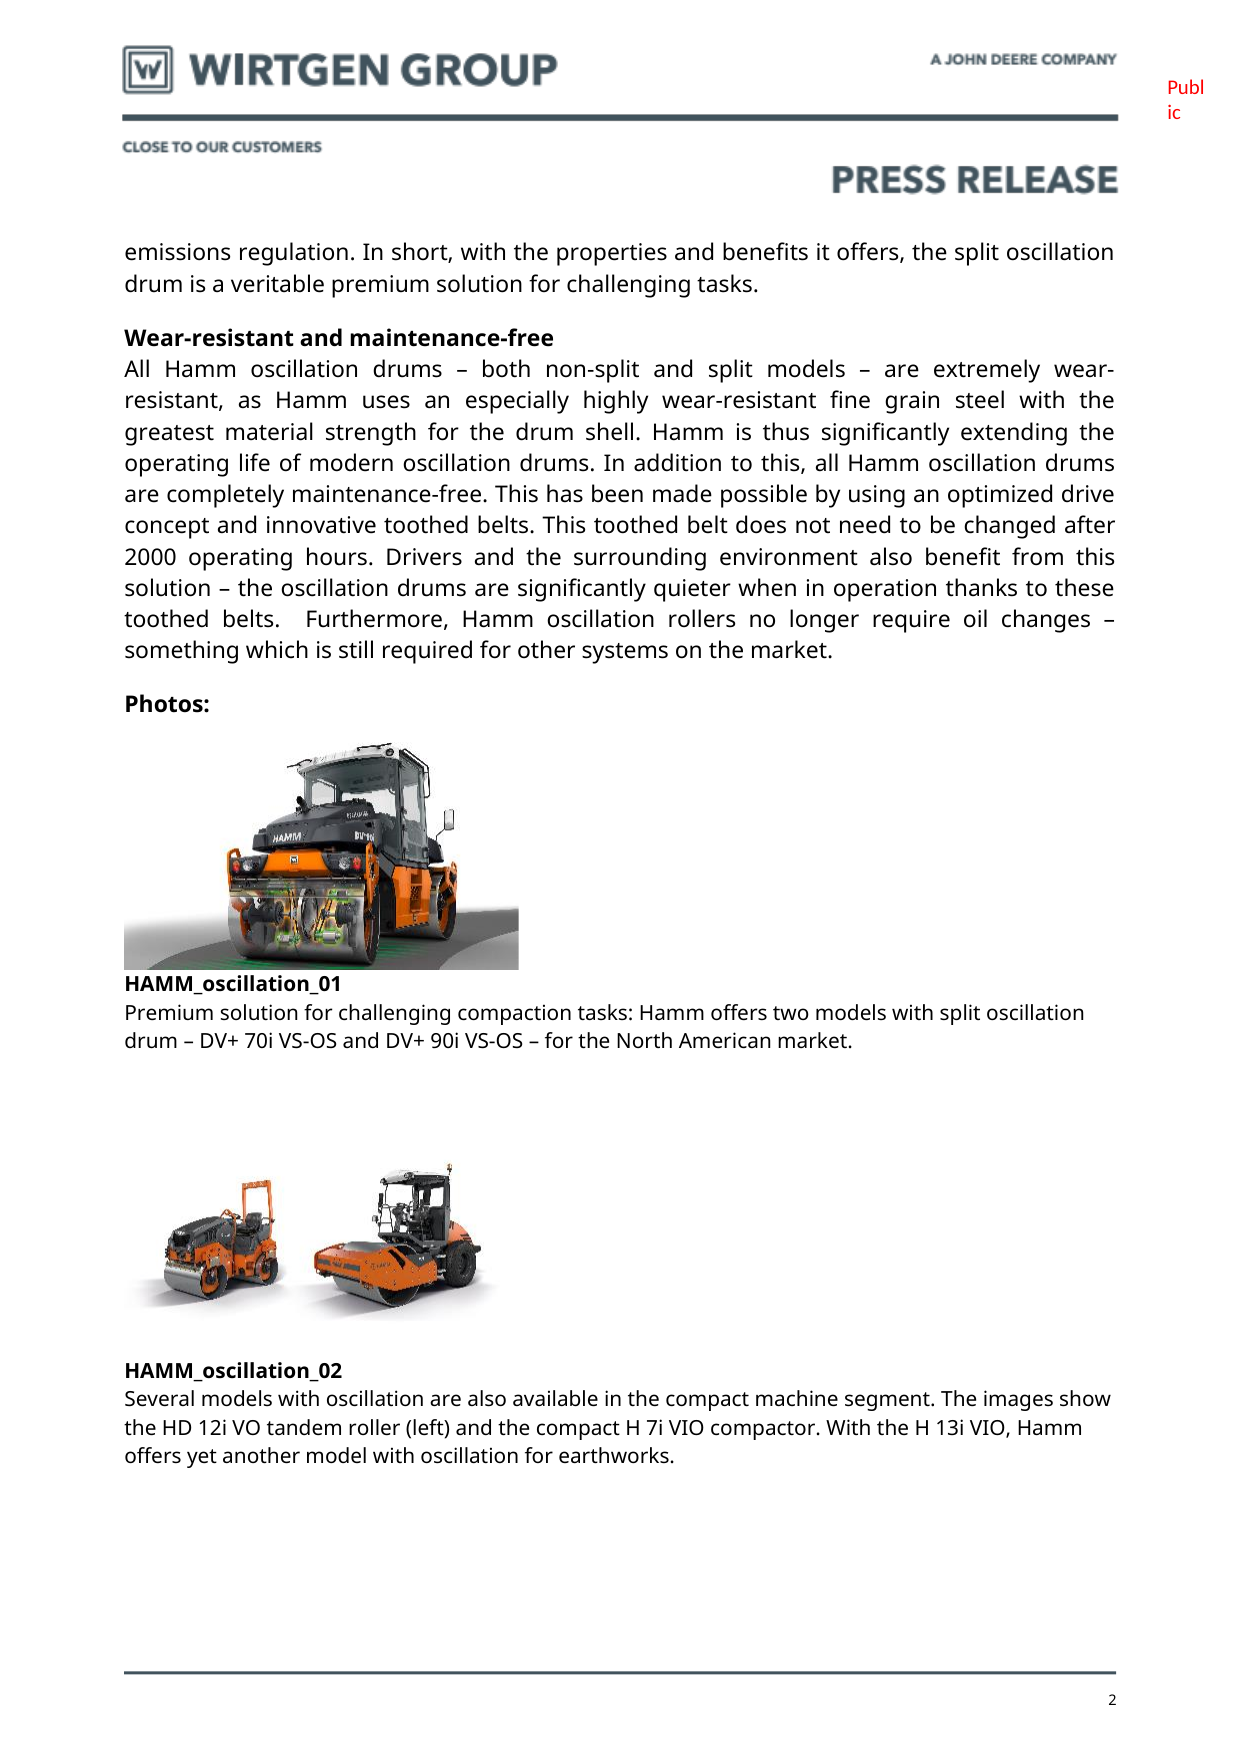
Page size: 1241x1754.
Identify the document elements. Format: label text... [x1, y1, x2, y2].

text Several models with oscillation are also available in the compact machine segment. The images show the HD 12i VO tandem roller (left) and the compact H 7i VIO compactor. With the H 13i VIO, Hamm offers yet another model with oscillation for earthworks. [124, 1384, 1116, 1470]
picture [124, 742, 519, 970]
text Photos: [124, 688, 1116, 719]
text Premium solution for challenging compaction tasks: Hamm offers two models with split oscillation drum – DV+ 70i VS-OS and DV+ 90i VS-OS – for the North American market. [124, 998, 1116, 1055]
text All Hamm oscillation drums – both non-split and split models – are extremely wear-resistant, as Hamm uses an especially highly wear-resistant fine grain steel with the greatest material strength for the drum shell. Hamm is thus significantly extending the operating life of modern oscillation drums. In addition to this, all Hamm oscillation drums are completely maintenance-free. This has been made possible by using an optimized drive concept and innovative toothed belts. This toothed belt does not need to be changed after 2000 operating hours. Drivers and the surrounding environment also benefit from this solution – the oscillation drums are significantly quieter when in operation thanks to these toothed belts. Furthermore, Hamm oscillation rollers no longer require oil changes – something which is still required for other systems on the market. [124, 353, 1116, 665]
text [124, 236, 1116, 299]
text Wear-resistant and maintenance-free [124, 322, 1116, 353]
picture [124, 1129, 519, 1356]
